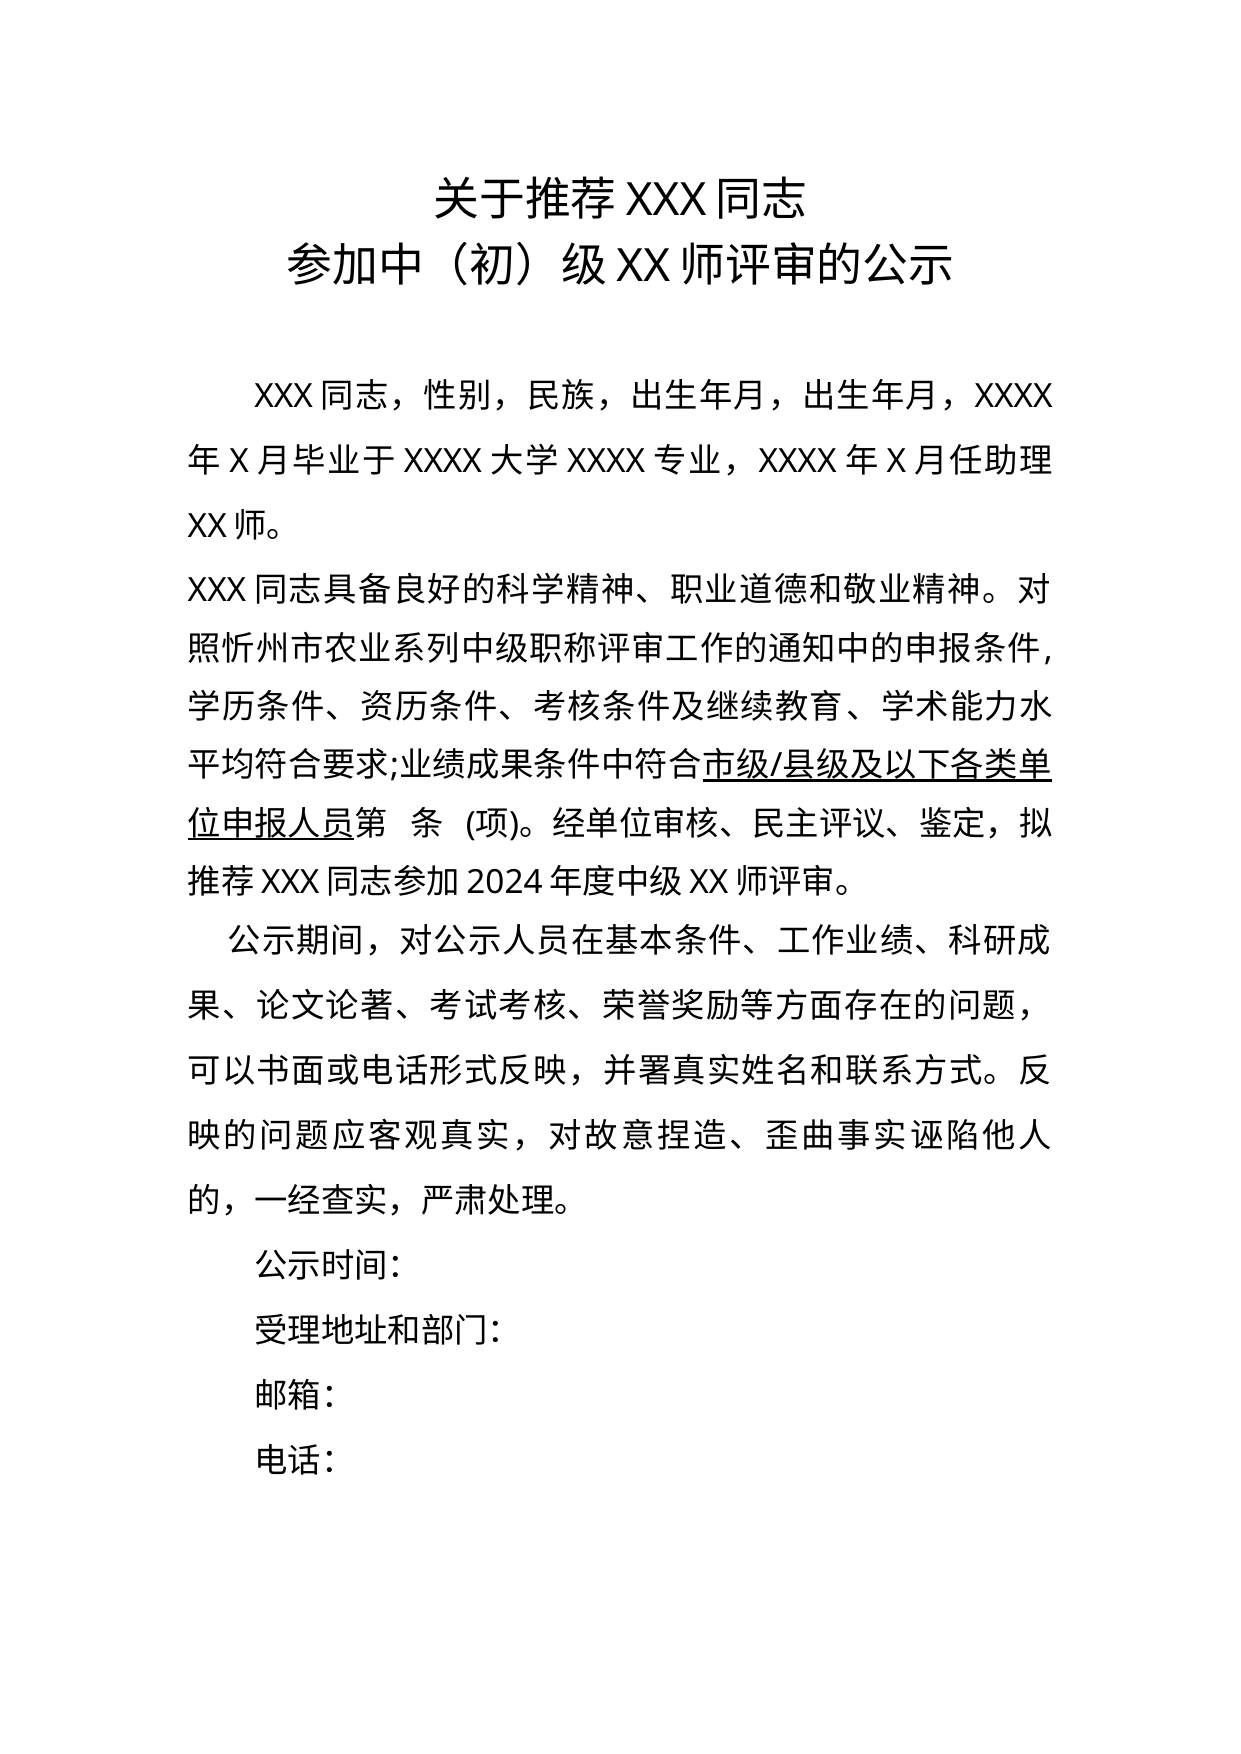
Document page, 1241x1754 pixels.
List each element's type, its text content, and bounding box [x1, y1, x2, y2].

text 参加中（初）级XX师评审的公示 [187, 228, 1053, 295]
text 受理地址和部门： [187, 1295, 1053, 1360]
text 公示期间，对公示人员在基本条件、工作业绩、科研成果、论文论著、考试考核、荣誉奖励等方面存在的问题，可以书面或电话形式反映，并署真实姓名和联系方式。反映的问题应客观真实，对故意捏造、歪曲事实诬陷他人的，一经查实，严肃处理。 [187, 905, 1053, 1230]
text XXX同志具备良好的科学精神、职业道德和敬业精神。对照忻州市农业系列中级职称评审工作的通知中的申报条件,学历条件、资历条件、考核条件及继续教育、学术能力水平均符合要求;业绩成果条件中符合市级/县级及以下各类单位申报人员第 条 (项)。经单位审核、民主评议、鉴定，拟推荐XXX同志参加2024年度中级XX师评审。 [187, 555, 1053, 905]
text 关于推荐XXX同志 [187, 162, 1053, 228]
text 公示时间： [187, 1230, 1053, 1295]
text 电话： [187, 1425, 1053, 1490]
text 邮箱： [187, 1360, 1053, 1425]
text XXX同志，性别，民族，出生年月，出生年月，XXXX年X月毕业于XXXX大学XXXX专业，XXXX年X月任助理XX师。 [187, 360, 1053, 555]
